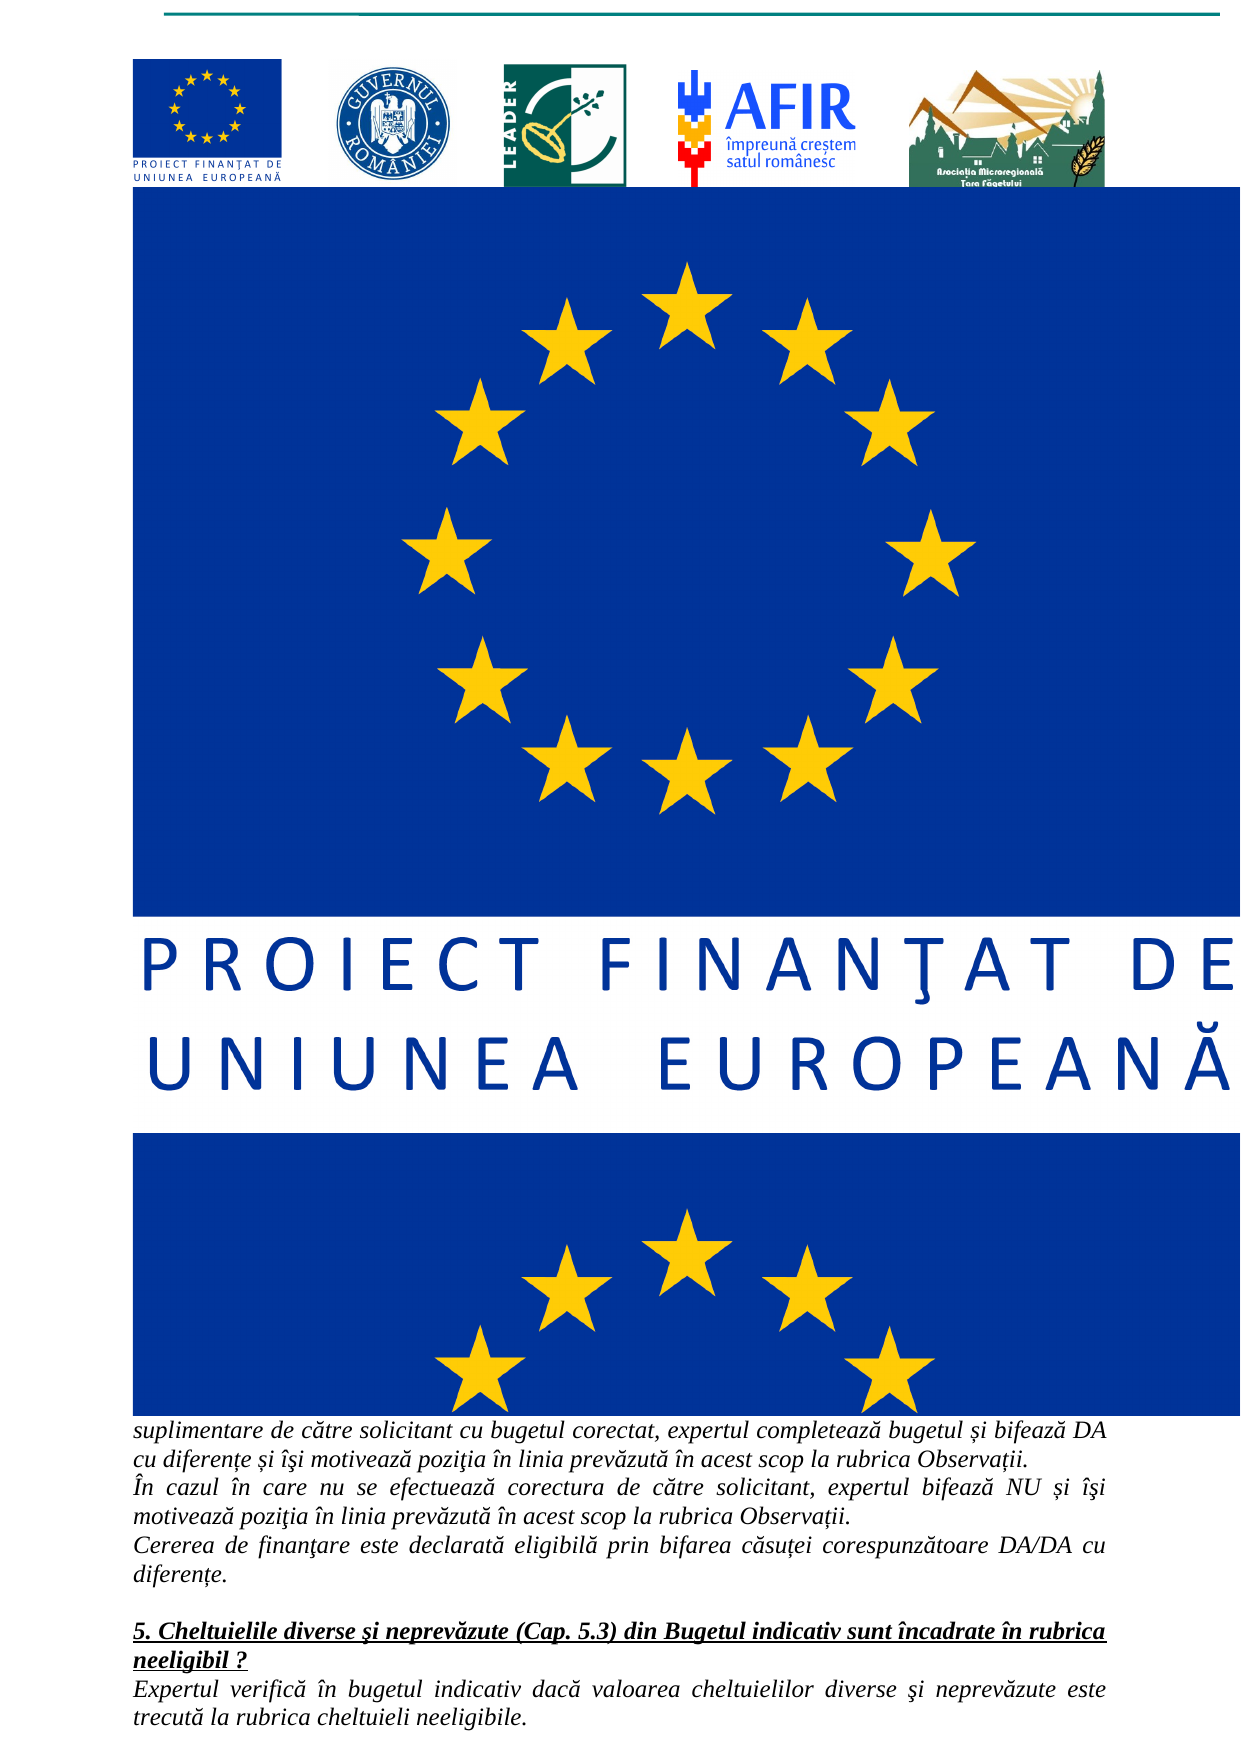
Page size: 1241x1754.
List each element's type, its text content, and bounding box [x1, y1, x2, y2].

picture [132, 59, 1241, 1416]
text Cererea de finanţare este declarată eligibilă prin bifarea căsuței corespunzătoare DA/DA cu diferențe. [133, 1530, 1107, 1587]
text Expertul verifică în bugetul indicativ dacă valoarea cheltuielilor diverse şi neprevăzute este trecută la rubrica cheltuieli neeligibile. [133, 1674, 1107, 1731]
text Daca aceste costuri se incadreaza in procentele specificate mai sus, expertul bifează DA in caseta corespunzatoare, in caz contrar bifează NU şi îşi motivează poziţia în linia prevăzută în acest scop la rubrica Observaţii Prin transmiterea raspunsului la solicitarea de informatii suplimentare de către solicitant cu bugetul corectat, expertul completează bugetul și bifează DA cu diferențe și îşi motivează poziţia în linia prevăzută în acest scop la rubrica Observații. [133, 1416, 1107, 1472]
text 5. Cheltuielile diverse şi neprevăzute (Cap. 5.3) din Bugetul indicativ sunt încadrate în rubrica neeligibil ? [133, 1616, 1107, 1641]
text În cazul în care nu se efectuează corectura de către solicitant, expertul bifează NU și îşi motivează poziţia în linia prevăzută în acest scop la rubrica Observații. [133, 1472, 1107, 1530]
text 5. Cheltuielile diverse şi neprevăzute (Cap. 5.3) din Bugetul indicativ sunt încadrate în rubrica neeligibil ? [133, 1643, 1107, 1674]
picture [907, 70, 1105, 186]
